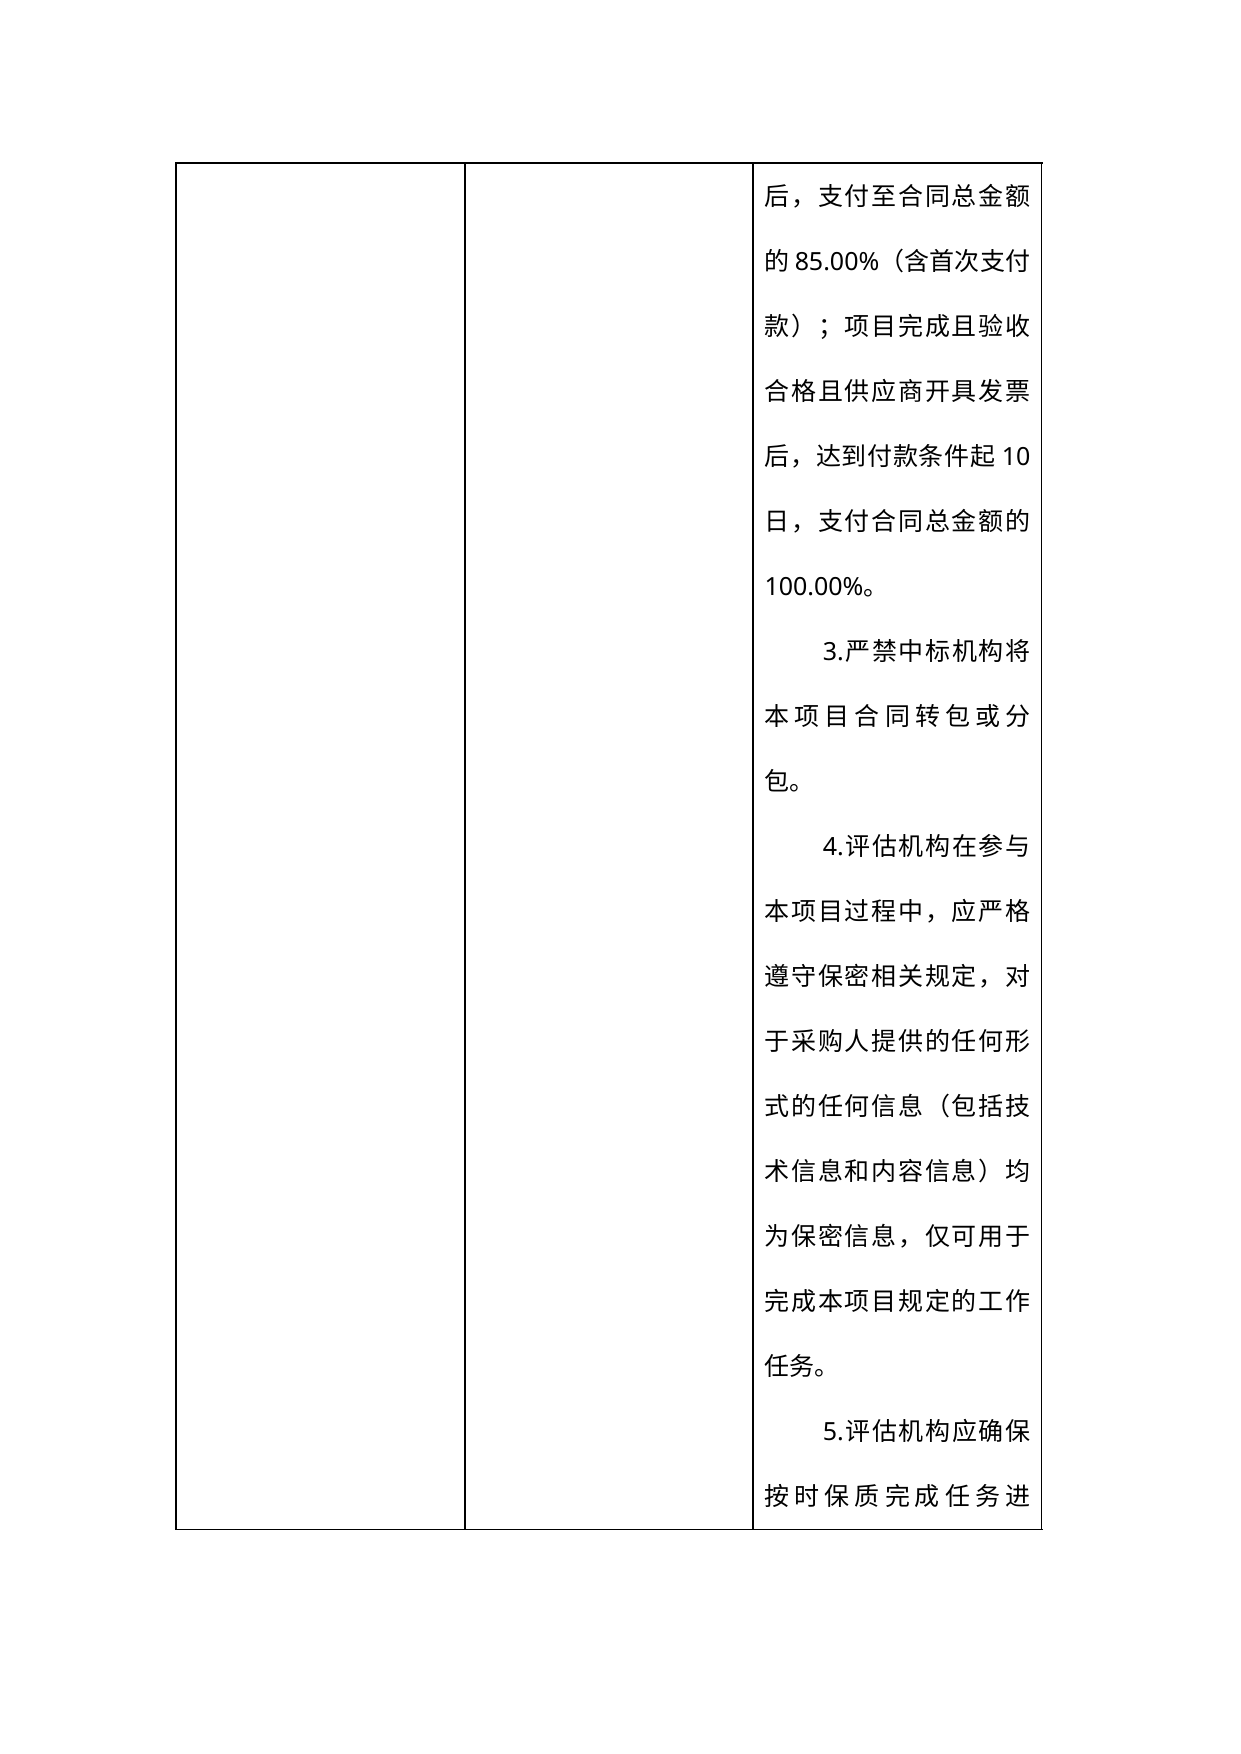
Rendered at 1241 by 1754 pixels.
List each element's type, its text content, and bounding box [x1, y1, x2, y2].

table_cell [177, 164, 464, 1528]
table_cell 1 [466, 164, 752, 1528]
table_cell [754, 164, 1041, 1528]
